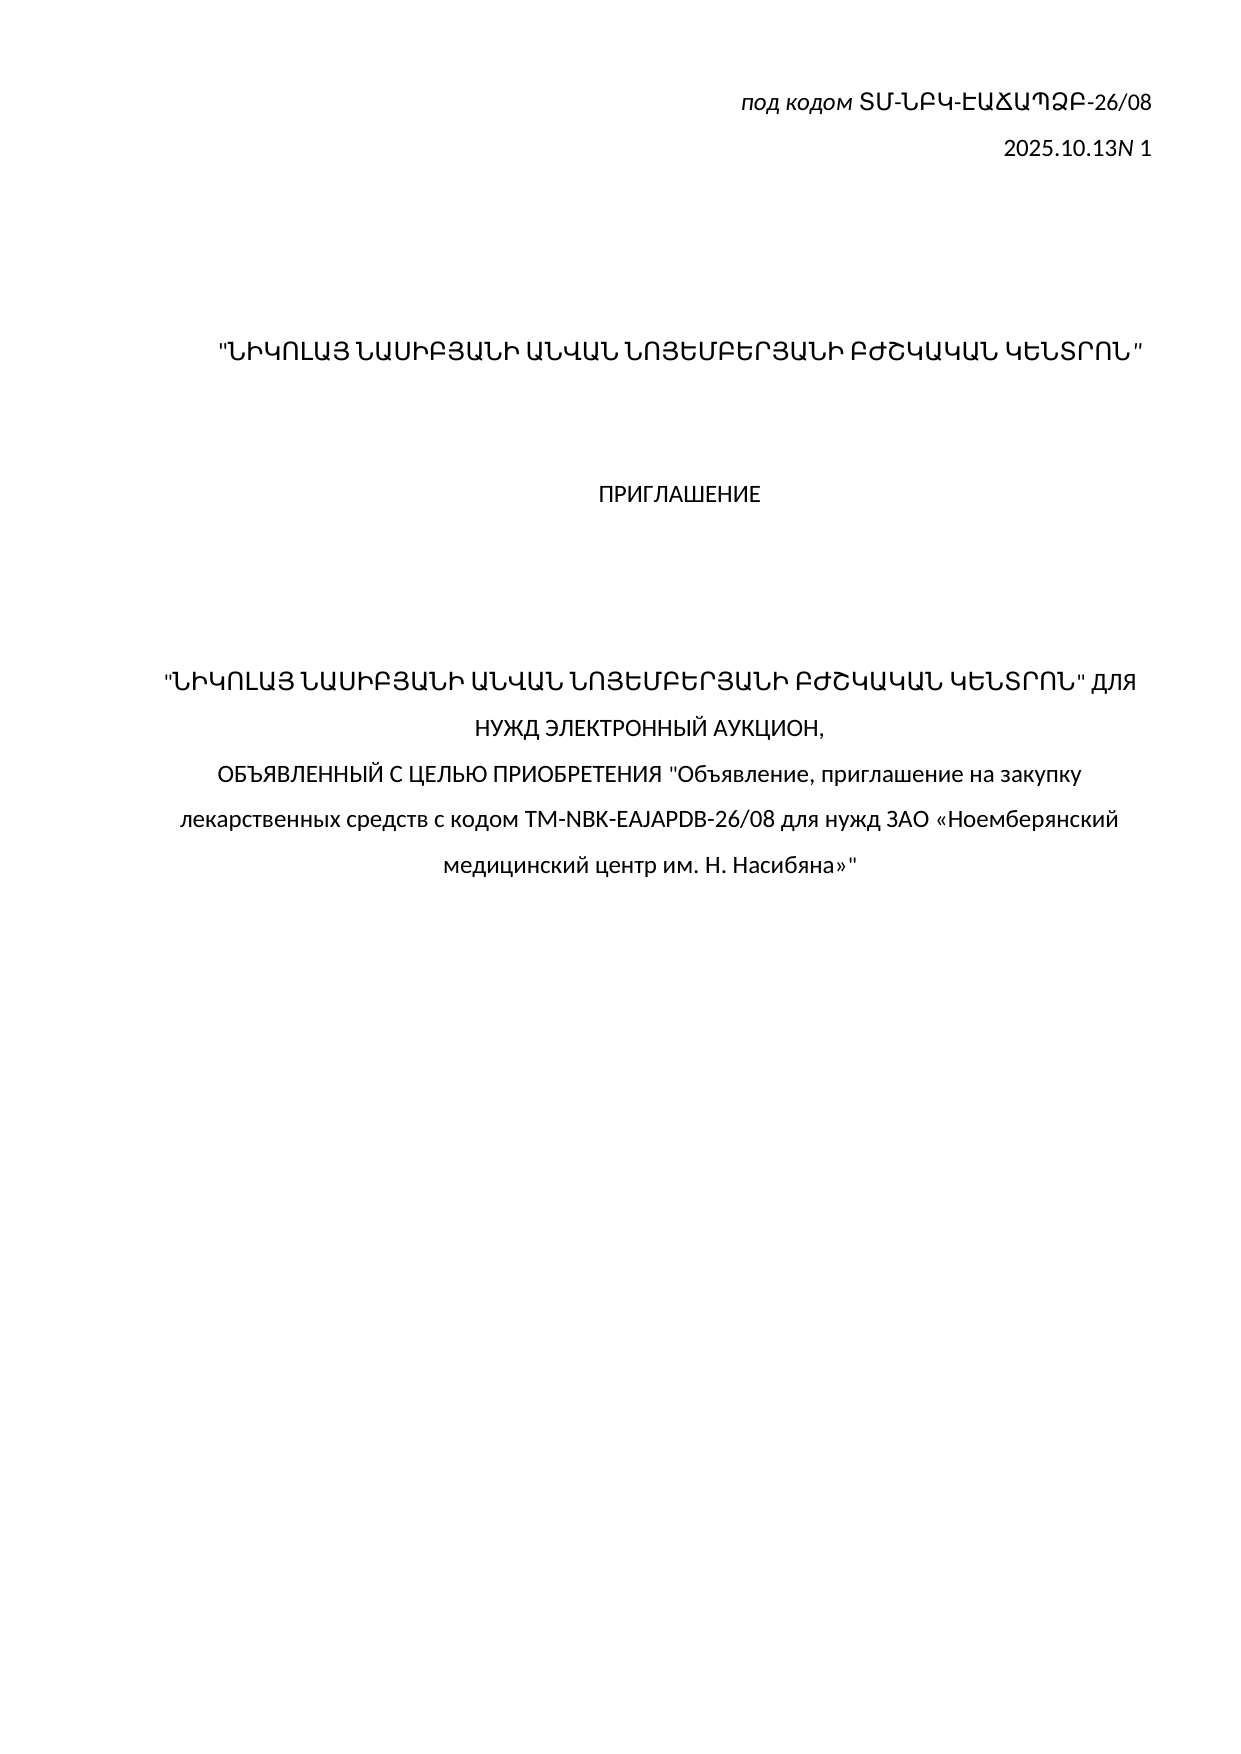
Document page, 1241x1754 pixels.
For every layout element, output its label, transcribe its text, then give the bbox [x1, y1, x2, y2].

text ПРИГЛАШЕНИЕ [148, 478, 1152, 508]
text под кодом ՏՄ-ՆԲԿ-ԷԱՃԱՊՁԲ-26/08 2025.10.13 N 1 [148, 86, 1152, 163]
text ОБЪЯВЛЕННЫЙ С ЦЕЛЬЮ ПРИОБРЕТЕНИЯ "Объявление, приглашение на закупку лекарственных средств с кодом TM-NBK-EAJAPDB-26/08 для нужд ЗАО «Ноемберянский медицинский центр им. Н. Насибяна»" [148, 758, 1152, 880]
text "ՆԻԿՈԼԱՅ ՆԱՍԻԲՅԱՆԻ ԱՆՎԱՆ ՆՈՅԵՄԲԵՐՅԱՆԻ ԲԺՇԿԱԿԱՆ ԿԵՆՏՐՈՆ" ДЛЯ НУЖД ЭЛЕКТРОННЫЙ АУКЦИОН, [148, 666, 1152, 743]
text "ՆԻԿՈԼԱՅ ՆԱՍԻԲՅԱՆԻ ԱՆՎԱՆ ՆՈՅԵՄԲԵՐՅԱՆԻ ԲԺՇԿԱԿԱՆ ԿԵՆՏՐՈՆ" [148, 336, 1152, 367]
